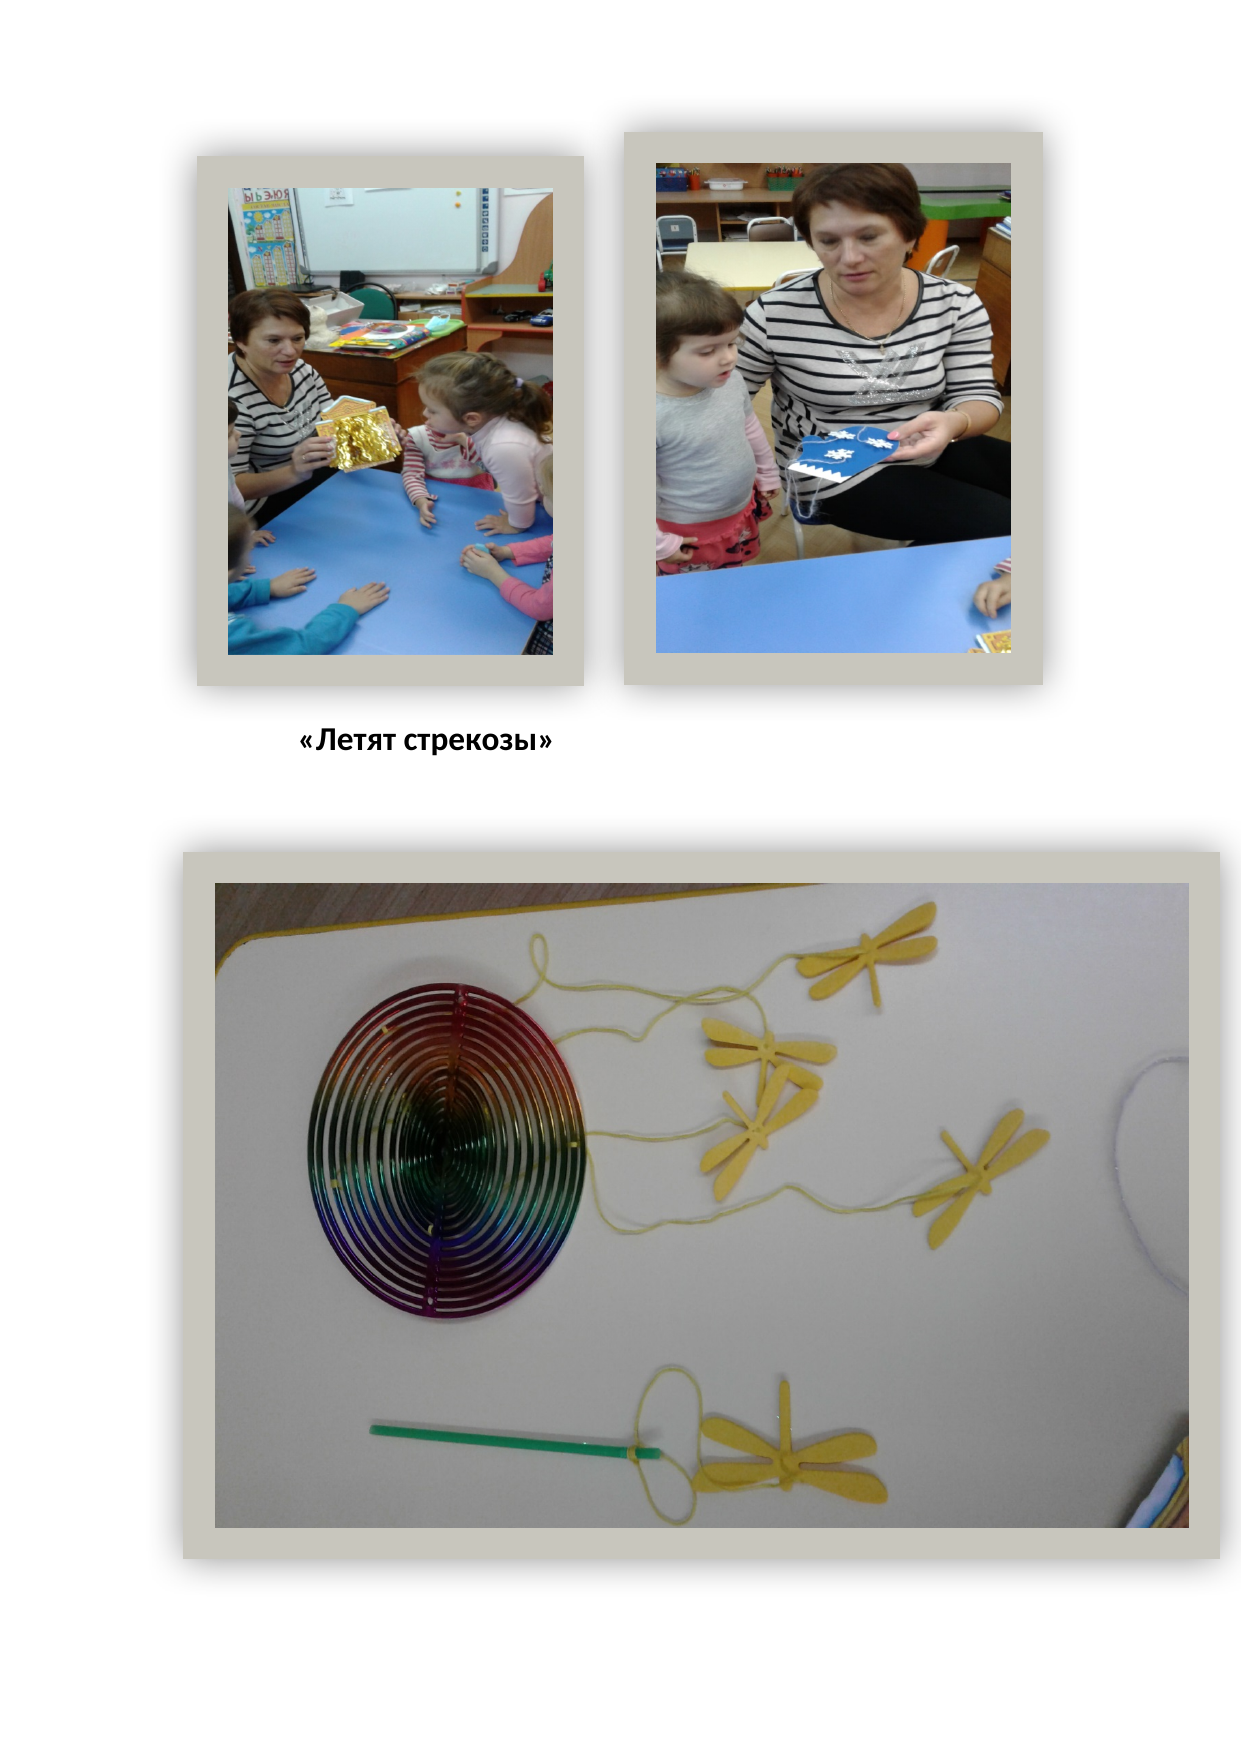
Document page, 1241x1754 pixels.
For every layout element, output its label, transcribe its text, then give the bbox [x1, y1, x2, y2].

picture [215, 883, 1189, 1528]
picture [228, 188, 553, 654]
picture [656, 163, 1011, 653]
text «Летят стрекозы» [177, 718, 1152, 759]
